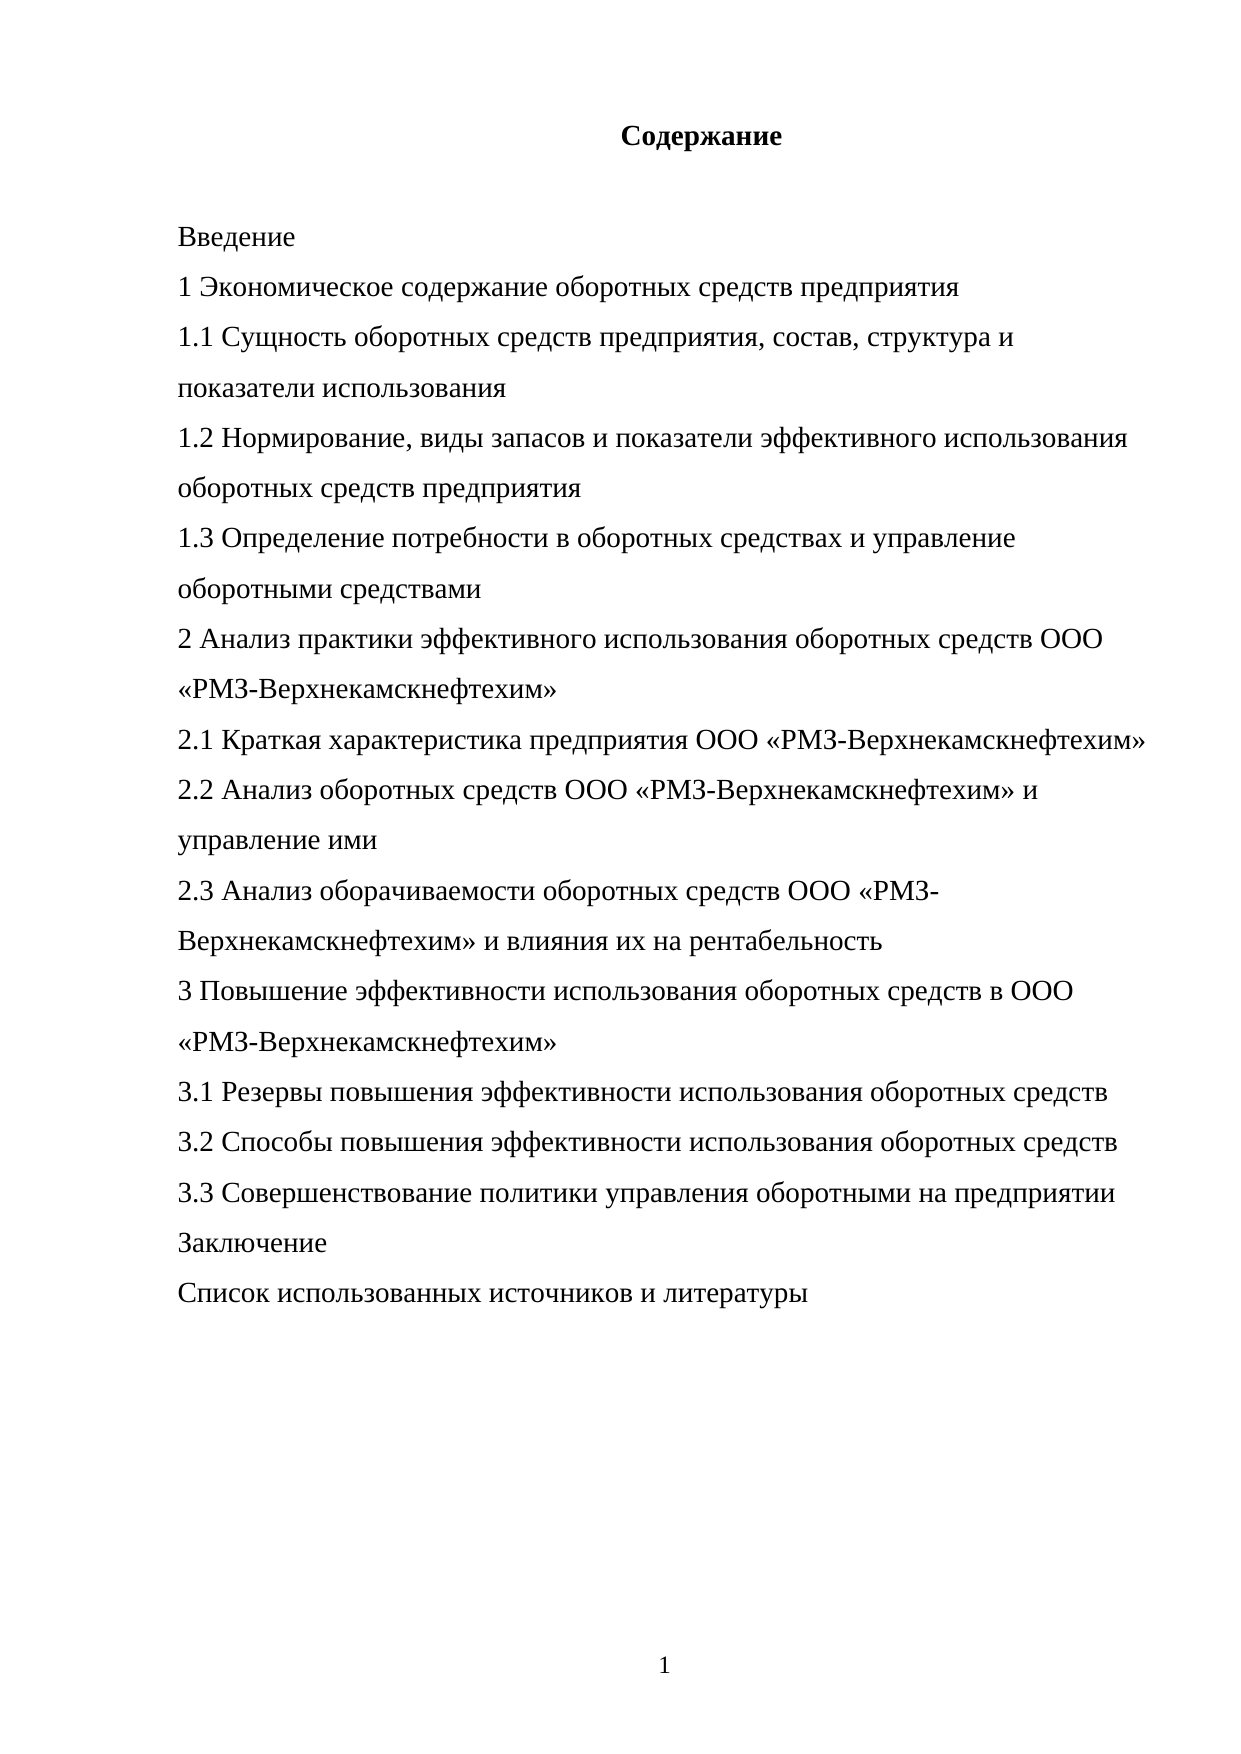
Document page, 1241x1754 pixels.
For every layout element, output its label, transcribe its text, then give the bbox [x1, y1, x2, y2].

text 3 Повышение эффективности использования оборотных средств в ООО «РМЗ-Верхнекамскнефтехим» [177, 973, 1152, 1057]
text 3.1 Резервы повышения эффективности использования оборотных средств [177, 1074, 1152, 1108]
text Содержание [177, 118, 1152, 152]
text 2.2 Анализ оборотных средств ООО «РМЗ-Верхнекамскнефтехим» и управление ими [177, 772, 1152, 856]
text Заключение [177, 1225, 1152, 1258]
text 2 Анализ практики эффективного использования оборотных средств ООО «РМЗ-Верхнекамскнефтехим» [177, 621, 1152, 705]
text Список использованных источников и литературы [177, 1275, 1152, 1309]
text 2.3 Анализ оборачиваемости оборотных средств ООО «РМЗ- Верхнекамскнефтехим» и влияния их на рентабельность [177, 873, 1152, 957]
text 1.1 Сущность оборотных средств предприятия, состав, структура и показатели использования [177, 319, 1152, 403]
text 2.1 Краткая характеристика предприятия ООО «РМЗ-Верхнекамскнефтехим» [177, 722, 1152, 755]
text 1.2 Нормирование, виды запасов и показатели эффективного использования оборотных средств предприятия [177, 420, 1152, 504]
text 1 Экономическое содержание оборотных средств предприятия [177, 269, 1152, 303]
text 3.2 Способы повышения эффективности использования оборотных средств [177, 1124, 1152, 1158]
text Введение [177, 219, 1152, 252]
text 3.3 Совершенствование политики управления оборотными на предприятии [177, 1175, 1152, 1208]
text 1.3 Определение потребности в оборотных средствах и управление оборотными средствами [177, 521, 1152, 604]
